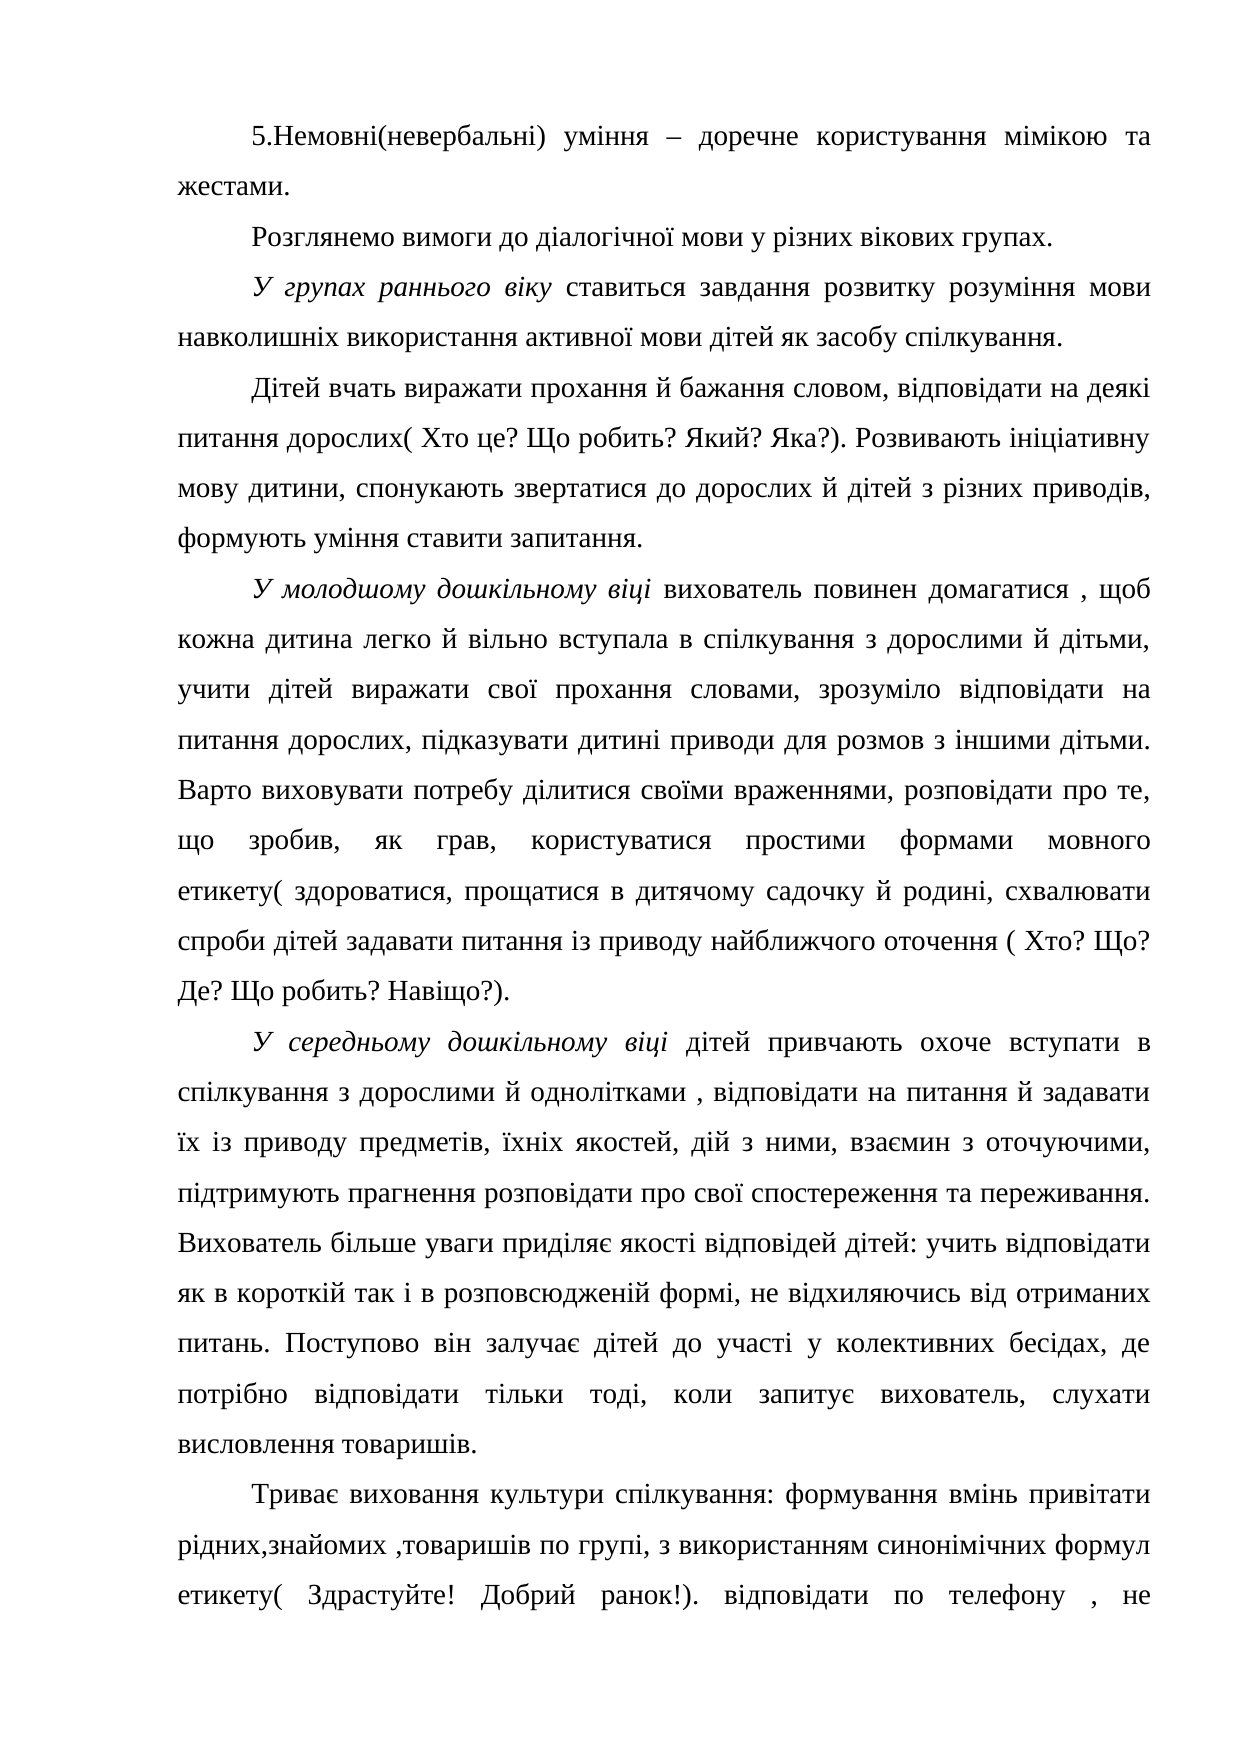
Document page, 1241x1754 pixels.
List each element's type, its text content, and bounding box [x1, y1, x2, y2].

text Дітей вчать виражати прохання й бажання словом, відповідати на деякі питання дорослих( Хто це? Що робить? Який? Яка?). Розвивають ініціативну мову дитини, спонукають звертатися до дорослих й дітей з різних приводів, формують уміння ставити запитання. [177, 370, 1152, 554]
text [177, 1477, 1152, 1611]
text У групах раннього віку ставиться завдання розвитку розуміння мови навколишніх використання активної мови дітей як засобу спілкування. [177, 269, 1152, 353]
text 5.Немовні(невербальні) уміння – доречне користування мімікою та жестами. [177, 118, 1152, 202]
text У середньому дошкільному віці дітей привчають охоче вступати в спілкування з дорослими й однолітками , відповідати на питання й задавати їх із приводу предметів, їхніх якостей, дій з ними, взаємин з оточуючими, підтримують прагнення розповідати про свої спостереження та переживання. Вихователь більше уваги приділяє якості відповідей дітей: учить відповідати як в короткій так і в розповсюдженій формі, не відхиляючись від отриманих питань. Поступово він залучає дітей до участі у колективних бесідах, де потрібно відповідати тільки тоді, коли запитує вихователь, слухати висловлення товаришів. [177, 1024, 1152, 1460]
text Розглянемо вимоги до діалогічної мови у різних вікових групах. [177, 219, 1152, 252]
text У молодшому дошкільному віці вихователь повинен домагатися , щоб кожна дитина легко й вільно вступала в спілкування з дорослими й дітьми, учити дітей виражати свої прохання словами, зрозуміло відповідати на питання дорослих, підказувати дитині приводи для розмов з іншими дітьми. Варто виховувати потребу ділитися своїми враженнями, розповідати про те, що зробив, як грав, користуватися простими формами мовного етикету( здороватися, прощатися в дитячому садочку й родині, схвалювати спроби дітей задавати питання із приводу найближчого оточення ( Хто? Що? Де? Що робить? Навіщо?). [177, 571, 1152, 1007]
